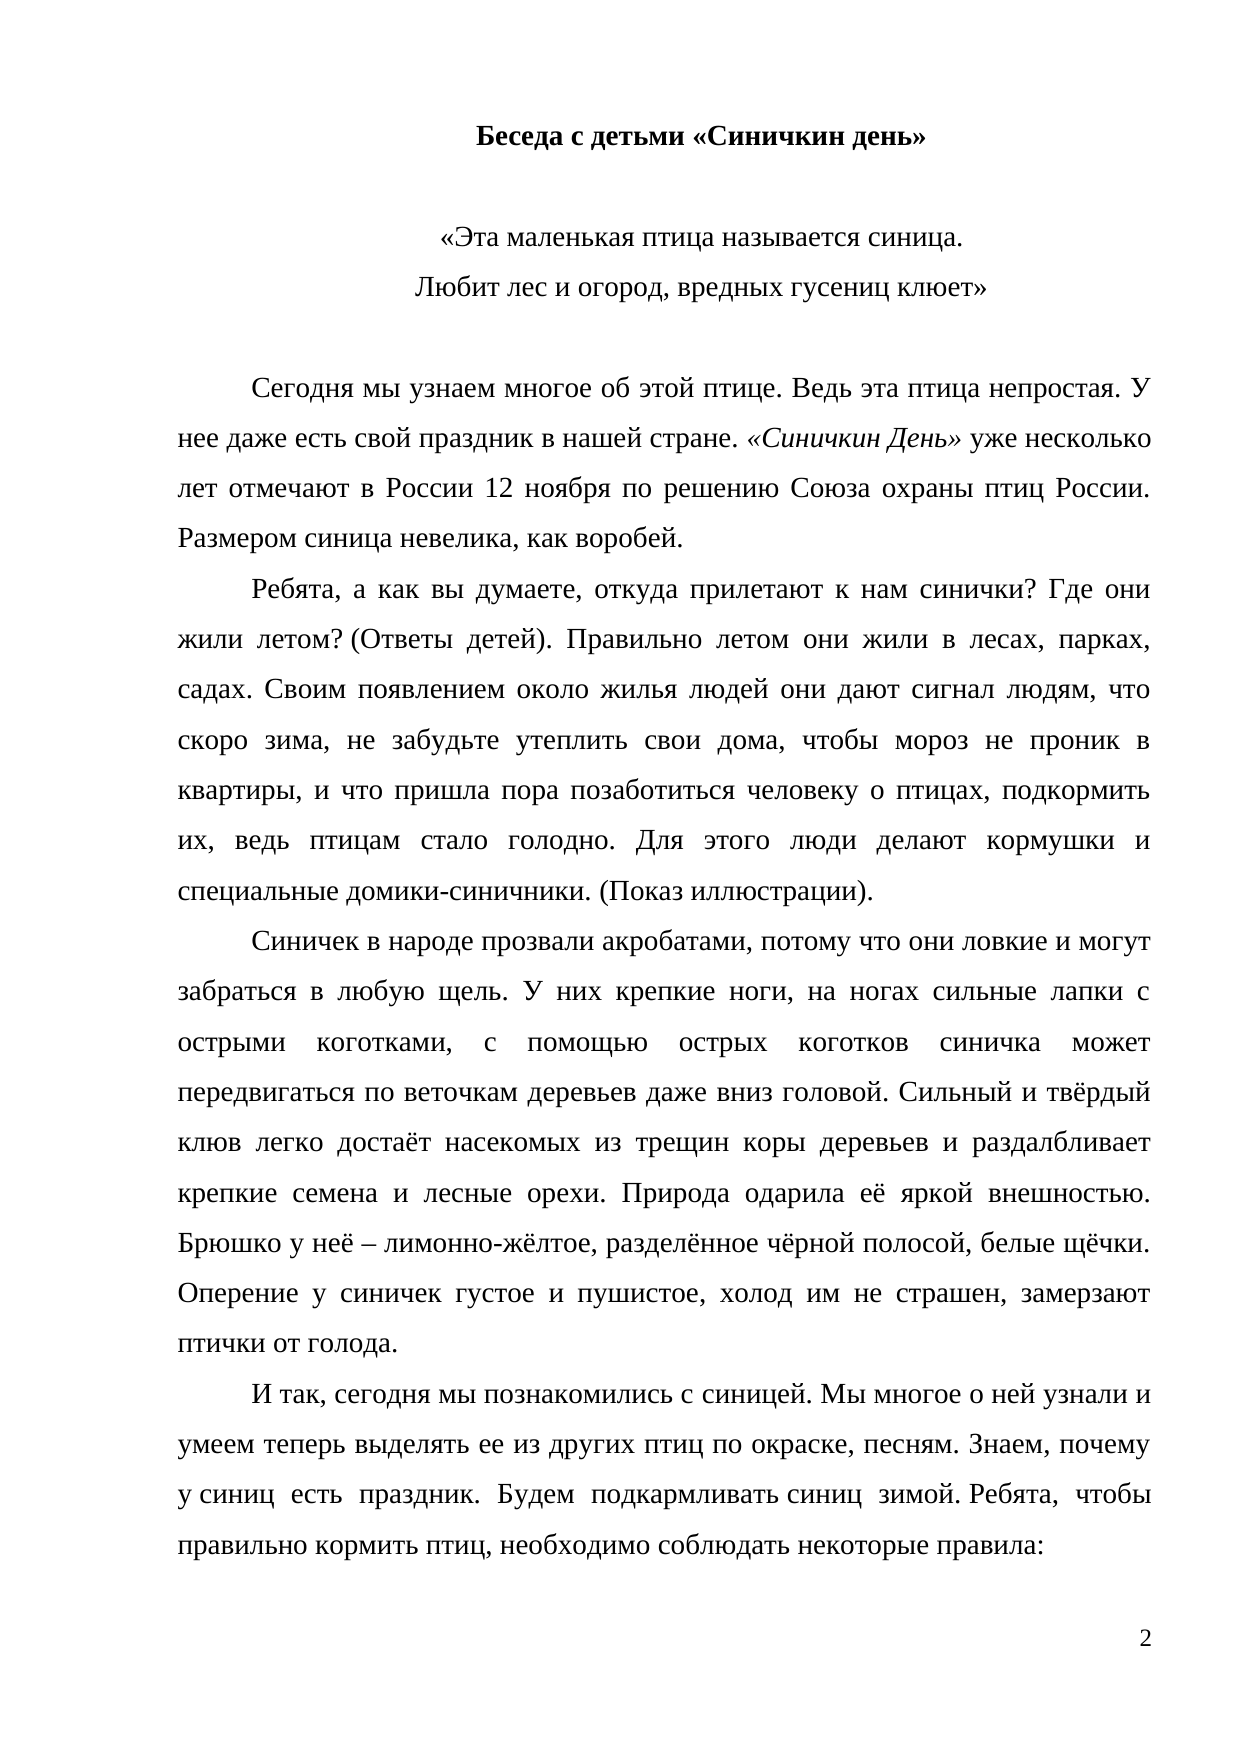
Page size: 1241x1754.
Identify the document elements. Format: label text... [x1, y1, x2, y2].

text Любит лес и огород, вредных гусениц клюет» [177, 269, 1152, 303]
text Беседа с детьми «Синичкин день» [177, 118, 1152, 152]
text «Эта маленькая птица называется синица. [177, 219, 1152, 252]
text Ребята, а как вы думаете, откуда прилетают к нам синички? Где они жили летом? (Ответы детей). Правильно летом они жили в лесах, парках, садах. Своим появлением около жилья людей они дают сигнал людям, что скоро зима, не забудьте утеплить свои дома, чтобы мороз не проник в квартиры, и что пришла пора позаботиться человеку о птицах, подкормить их, ведь птицам стало голодно. Для этого люди делают кормушки и специальные домики-синичники. (Показ иллюстрации). [177, 571, 1152, 906]
text Сегодня мы узнаем многое об этой птице. Ведь эта птица непростая. У нее даже есть свой праздник в нашей стране. «Синичкин День» уже несколько лет отмечают в России 12 ноября по решению Союза охраны птиц России. Размером синица невелика, как воробей. [177, 370, 1152, 554]
text Синичек в народе прозвали акробатами, потому что они ловкие и могут забраться в любую щель. У них крепкие ноги, на ногах сильные лапки с острыми коготками, с помощью острых коготков синичка может передвигаться по веточкам деревьев даже вниз головой. Сильный и твёрдый клюв легко достаёт насекомых из трещин коры деревьев и раздалбливает крепкие семена и лесные орехи. Природа одарила её яркой внешностью. Брюшко у неё – лимонно-жёлтое, разделённое чёрной полосой, белые щёчки. Оперение у синичек густое и пушистое, холод им не страшен, замерзают птички от голода. [177, 923, 1152, 1359]
text И так, сегодня мы познакомились с синицей. Мы многое о ней узнали и умеем теперь выделять ее из других птиц по окраске, песням. Знаем, почему у синиц есть праздник. Будем подкармливать синиц зимой. Ребята, чтобы правильно кормить птиц, необходимо соблюдать некоторые правила: [177, 1376, 1152, 1560]
